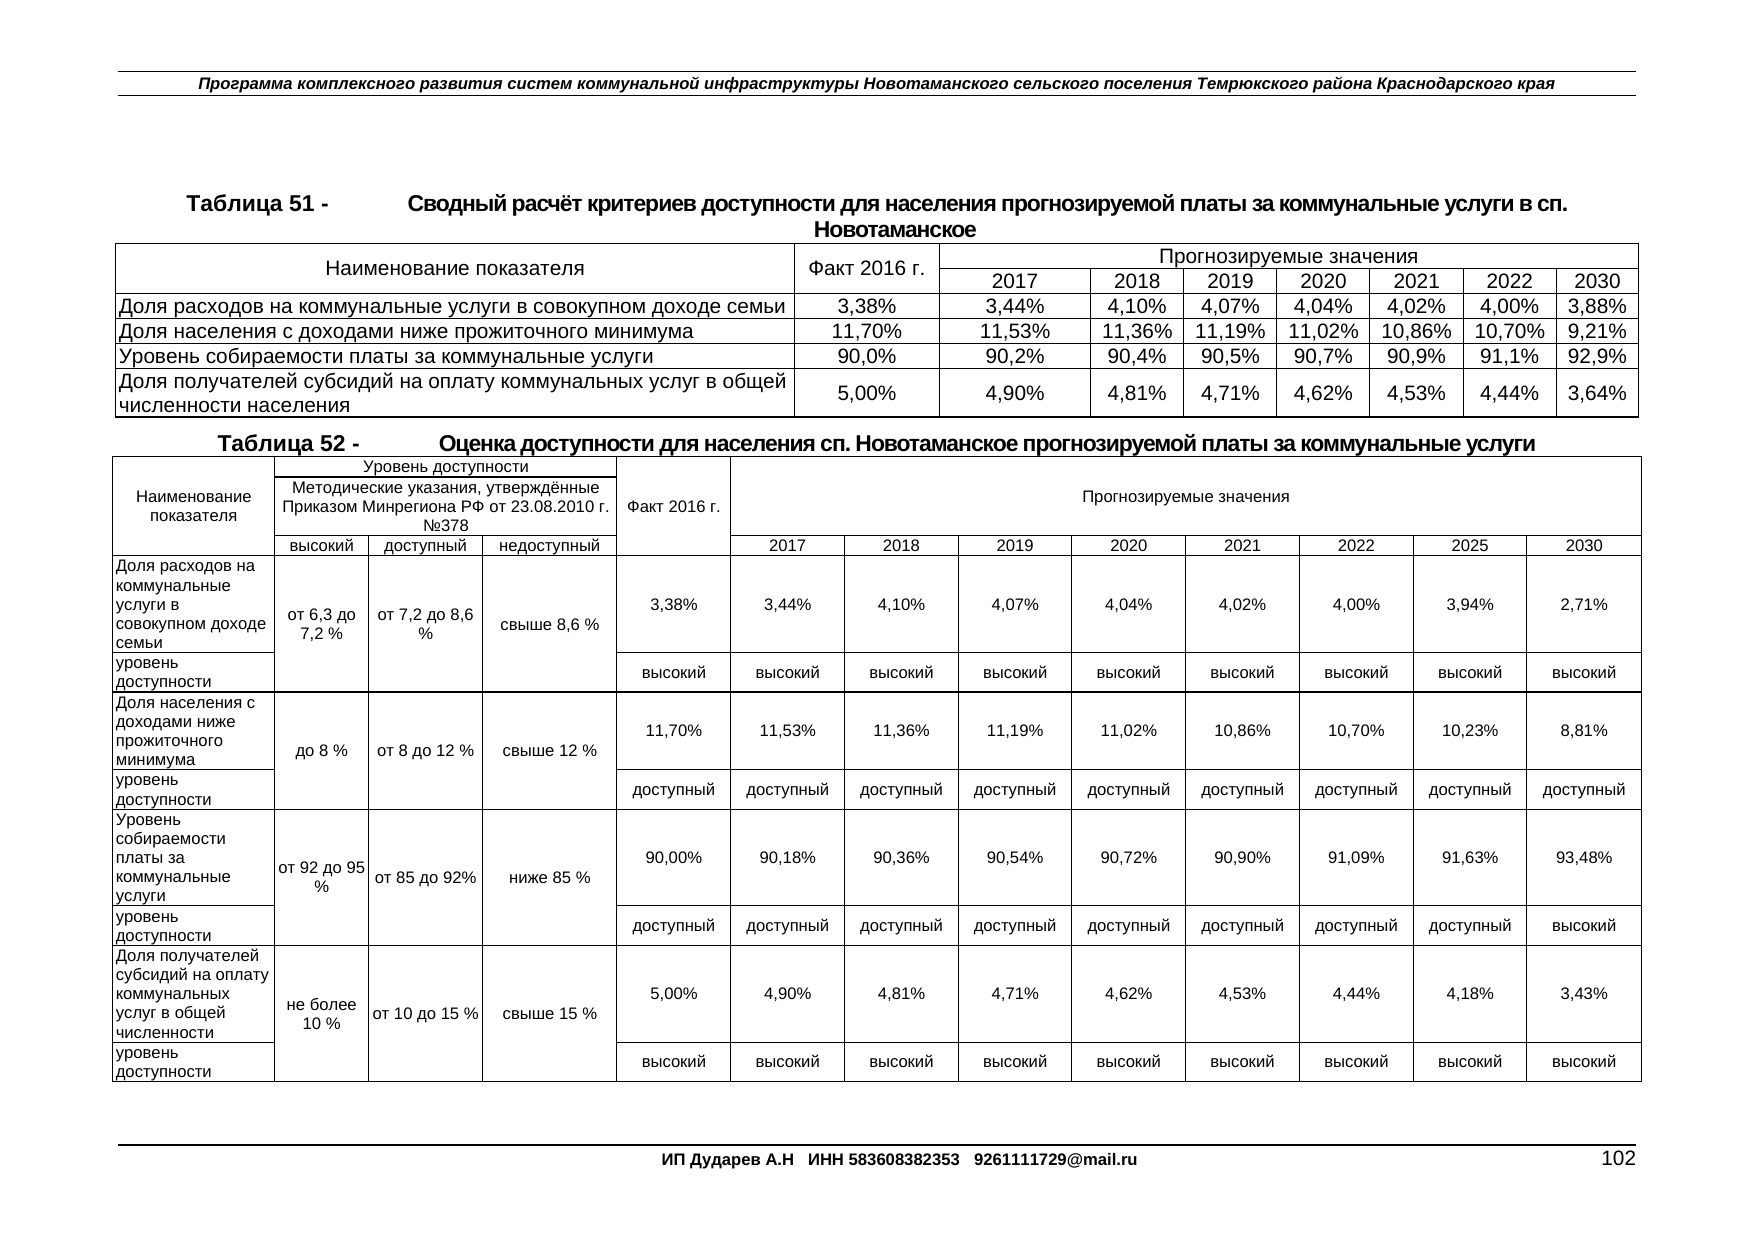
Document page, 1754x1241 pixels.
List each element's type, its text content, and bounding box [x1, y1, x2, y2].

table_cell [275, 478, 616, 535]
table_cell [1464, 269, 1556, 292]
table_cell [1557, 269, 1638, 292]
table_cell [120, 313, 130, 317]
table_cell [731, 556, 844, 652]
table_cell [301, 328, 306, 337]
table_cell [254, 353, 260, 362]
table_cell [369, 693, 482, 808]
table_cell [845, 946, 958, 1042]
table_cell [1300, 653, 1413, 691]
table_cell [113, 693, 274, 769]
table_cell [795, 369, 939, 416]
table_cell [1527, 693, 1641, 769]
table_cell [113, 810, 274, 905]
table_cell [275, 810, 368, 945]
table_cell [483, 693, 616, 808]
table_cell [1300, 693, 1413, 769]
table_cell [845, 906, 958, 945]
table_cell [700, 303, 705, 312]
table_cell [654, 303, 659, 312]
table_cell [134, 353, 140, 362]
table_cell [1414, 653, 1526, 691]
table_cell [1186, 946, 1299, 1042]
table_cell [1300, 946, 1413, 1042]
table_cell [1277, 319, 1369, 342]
title Сводный расчёт критериев доступности для населения прогнозируемой платы за коммунальные услуги в сп. Новотаманское [118, 190, 1636, 242]
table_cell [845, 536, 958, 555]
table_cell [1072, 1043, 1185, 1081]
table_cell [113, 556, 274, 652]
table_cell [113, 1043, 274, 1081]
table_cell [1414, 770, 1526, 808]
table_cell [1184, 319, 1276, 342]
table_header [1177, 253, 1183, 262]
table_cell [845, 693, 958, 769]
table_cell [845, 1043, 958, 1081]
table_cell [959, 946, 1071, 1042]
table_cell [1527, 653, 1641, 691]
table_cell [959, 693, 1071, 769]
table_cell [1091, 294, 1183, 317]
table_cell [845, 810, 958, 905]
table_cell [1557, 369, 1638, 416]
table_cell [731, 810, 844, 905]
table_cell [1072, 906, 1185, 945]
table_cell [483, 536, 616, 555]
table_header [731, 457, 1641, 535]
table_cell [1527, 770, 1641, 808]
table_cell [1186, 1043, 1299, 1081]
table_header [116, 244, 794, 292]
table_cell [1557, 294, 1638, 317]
title Оценка доступности для населения сп. Новотаманское прогнозируемой платы за коммунальные услуги [118, 430, 1636, 456]
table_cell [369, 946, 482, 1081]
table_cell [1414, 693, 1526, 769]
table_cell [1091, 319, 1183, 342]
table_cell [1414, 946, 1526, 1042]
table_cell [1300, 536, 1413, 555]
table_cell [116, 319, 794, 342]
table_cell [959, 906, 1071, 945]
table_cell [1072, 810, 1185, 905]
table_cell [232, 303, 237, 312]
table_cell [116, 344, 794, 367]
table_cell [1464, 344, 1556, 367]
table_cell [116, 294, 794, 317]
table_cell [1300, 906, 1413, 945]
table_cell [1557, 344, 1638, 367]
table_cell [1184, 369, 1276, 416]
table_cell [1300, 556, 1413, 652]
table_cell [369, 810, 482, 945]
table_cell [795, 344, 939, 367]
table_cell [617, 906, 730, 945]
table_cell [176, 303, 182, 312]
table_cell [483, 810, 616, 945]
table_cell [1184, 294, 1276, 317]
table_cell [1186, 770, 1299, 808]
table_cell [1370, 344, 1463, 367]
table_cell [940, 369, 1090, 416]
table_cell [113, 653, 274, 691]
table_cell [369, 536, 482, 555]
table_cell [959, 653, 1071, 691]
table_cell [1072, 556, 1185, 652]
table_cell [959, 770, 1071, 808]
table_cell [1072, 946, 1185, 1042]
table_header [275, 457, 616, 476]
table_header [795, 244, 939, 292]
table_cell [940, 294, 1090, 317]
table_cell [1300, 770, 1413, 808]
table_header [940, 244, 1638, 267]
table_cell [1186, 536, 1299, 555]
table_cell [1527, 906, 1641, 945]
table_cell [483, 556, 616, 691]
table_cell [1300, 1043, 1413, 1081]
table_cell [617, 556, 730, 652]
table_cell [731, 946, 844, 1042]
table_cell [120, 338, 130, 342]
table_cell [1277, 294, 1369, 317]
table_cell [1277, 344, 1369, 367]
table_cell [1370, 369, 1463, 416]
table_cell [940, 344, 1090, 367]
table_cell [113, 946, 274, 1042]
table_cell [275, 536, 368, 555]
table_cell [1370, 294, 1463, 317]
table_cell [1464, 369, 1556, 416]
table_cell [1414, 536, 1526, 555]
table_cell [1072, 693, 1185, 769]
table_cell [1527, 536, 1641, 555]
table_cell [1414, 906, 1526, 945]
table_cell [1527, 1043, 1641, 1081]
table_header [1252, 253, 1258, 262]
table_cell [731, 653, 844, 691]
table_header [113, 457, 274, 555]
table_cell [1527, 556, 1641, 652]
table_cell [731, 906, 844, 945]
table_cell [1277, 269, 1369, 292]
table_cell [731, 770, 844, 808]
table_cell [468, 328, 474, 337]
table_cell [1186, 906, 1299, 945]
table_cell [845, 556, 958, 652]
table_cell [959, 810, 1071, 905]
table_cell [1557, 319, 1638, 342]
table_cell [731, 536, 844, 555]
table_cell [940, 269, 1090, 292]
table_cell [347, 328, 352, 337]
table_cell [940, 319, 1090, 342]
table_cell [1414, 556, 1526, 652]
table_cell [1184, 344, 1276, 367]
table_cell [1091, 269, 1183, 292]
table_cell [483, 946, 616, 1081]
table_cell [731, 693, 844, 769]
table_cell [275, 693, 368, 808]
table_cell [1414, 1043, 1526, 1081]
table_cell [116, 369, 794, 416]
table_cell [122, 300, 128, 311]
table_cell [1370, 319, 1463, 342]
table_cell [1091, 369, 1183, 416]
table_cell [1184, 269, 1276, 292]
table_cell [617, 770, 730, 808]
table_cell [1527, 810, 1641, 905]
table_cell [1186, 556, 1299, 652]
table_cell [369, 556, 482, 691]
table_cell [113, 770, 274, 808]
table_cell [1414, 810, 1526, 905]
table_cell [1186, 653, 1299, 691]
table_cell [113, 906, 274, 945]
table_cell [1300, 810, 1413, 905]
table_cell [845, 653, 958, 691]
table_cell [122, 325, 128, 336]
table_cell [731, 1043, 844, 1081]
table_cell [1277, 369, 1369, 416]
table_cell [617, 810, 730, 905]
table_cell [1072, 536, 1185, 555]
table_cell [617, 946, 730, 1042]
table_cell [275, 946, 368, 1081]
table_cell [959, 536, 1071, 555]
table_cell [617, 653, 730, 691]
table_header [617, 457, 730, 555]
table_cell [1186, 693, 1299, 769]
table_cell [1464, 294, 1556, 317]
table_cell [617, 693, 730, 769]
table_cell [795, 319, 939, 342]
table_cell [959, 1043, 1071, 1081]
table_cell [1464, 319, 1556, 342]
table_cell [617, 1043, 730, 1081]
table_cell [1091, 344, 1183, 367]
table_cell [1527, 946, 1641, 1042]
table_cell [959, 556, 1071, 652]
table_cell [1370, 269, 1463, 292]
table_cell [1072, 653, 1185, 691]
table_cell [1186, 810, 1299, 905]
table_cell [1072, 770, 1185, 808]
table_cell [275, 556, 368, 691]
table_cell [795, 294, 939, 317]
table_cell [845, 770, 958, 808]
